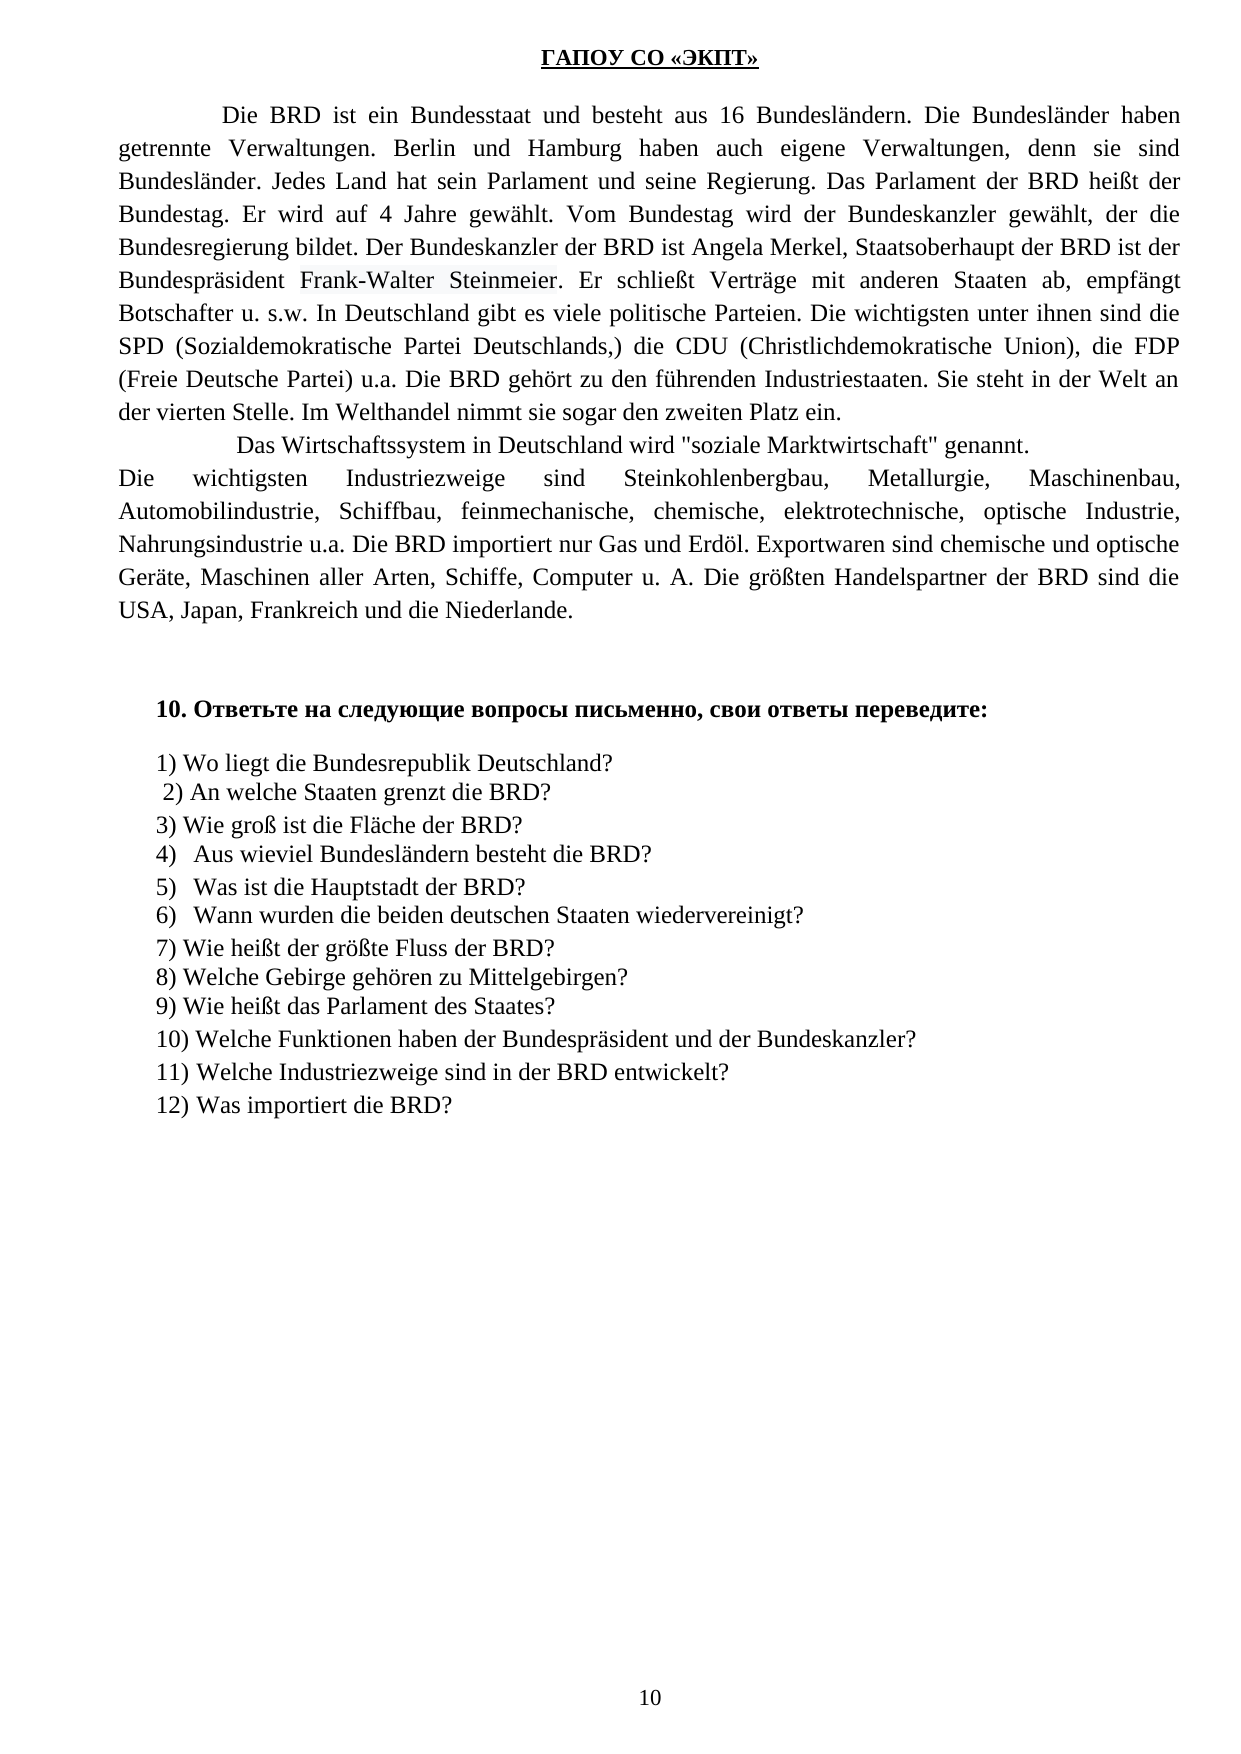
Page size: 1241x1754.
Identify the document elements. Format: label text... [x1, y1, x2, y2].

text 9) Wie heißt das Parlament des Staates? [156, 991, 1181, 1020]
list Aus wieviel Bundesländern besteht die BRD? [156, 839, 1181, 867]
text 8) Welche Gebirge gehören zu Mittelgebirgen? [118, 962, 1181, 991]
text 10) Welche Funktionen haben der Bundespräsident und der Bundeskanzler? [156, 1024, 1181, 1053]
text 3) Wie groß ist die Fläche der BRD? [118, 810, 1181, 839]
text 10. Ответьте на следующие вопросы письменно, свои ответы переведите: [118, 694, 1181, 723]
list Was ist die Hauptstadt der BRD? [156, 872, 1181, 900]
list Was importiert die BRD? [156, 1090, 1181, 1119]
list Welche Industriezweige sind in der BRD entwickelt? [156, 1057, 1181, 1086]
text 1) Wo liegt die Bundesrepublik Deutschland? [118, 748, 1181, 777]
text 7) Wie heißt der größte Fluss der BRD? [118, 933, 1181, 962]
text Die wichtigsten Industriezweige sind Steinkohlenbergbau, Metallurgie, Maschinenbau, Automobilindustrie, Schiffbau, feinmechanische, chemische, elektrotechnische, optische Industrie, Nahrungsindustrie u.a. Die BRD importiert nur Gas und Erdöl. Exportwaren sind chemische und optische Geräte, Maschinen aller Arten, Schiffe, Computer u. A. Die größten Handelspartner der BRD sind die USA, Japan, Frankreich und die Niederlande. [118, 463, 1181, 624]
list Wann wurden die beiden deutschen Staaten wiedervereinigt? [156, 900, 1181, 929]
text Das Wirtschaftssystem in Deutschland wird "soziale Marktwirtschaft" genannt. [118, 430, 1181, 459]
text Die BRD ist ein Bundesstaat und besteht aus 16 Bundesländern. Die Bundesländer haben getrennte Verwaltungen. Berlin und Hamburg haben auch eigene Verwaltungen, denn sie sind Bundesländer. Jedes Land hat sein Parlament und seine Regierung. Das Parlament der BRD heißt der Bundestag. Er wird auf 4 Jahre gewählt. Vom Bundestag wird der Bundeskanzler gewählt, der die Bundesregierung bildet. Der Bundeskanzler der BRD ist Angela Merkel, Staatsoberhaupt der BRD ist der Bundespräsident Frank-Walter Steinmeier. Er schließt Verträge mit anderen Staaten ab, empfängt Botschafter u. s.w. In Deutschland gibt es viele politische Parteien. Die wichtigsten unter ihnen sind die SPD (Sozialdemokratische Partei Deutschlands,) die CDU (Christlichdemokratische Union), die FDP (Freie Deutsche Partei) u.a. Die BRD gehört zu den führenden Industriestaaten. Sie steht in der Welt an der vierten Stelle. Im Welthandel nimmt sie sogar den zweiten Platz ein. [118, 100, 1181, 426]
text 2) An welche Staaten grenzt die BRD? [118, 777, 1181, 806]
